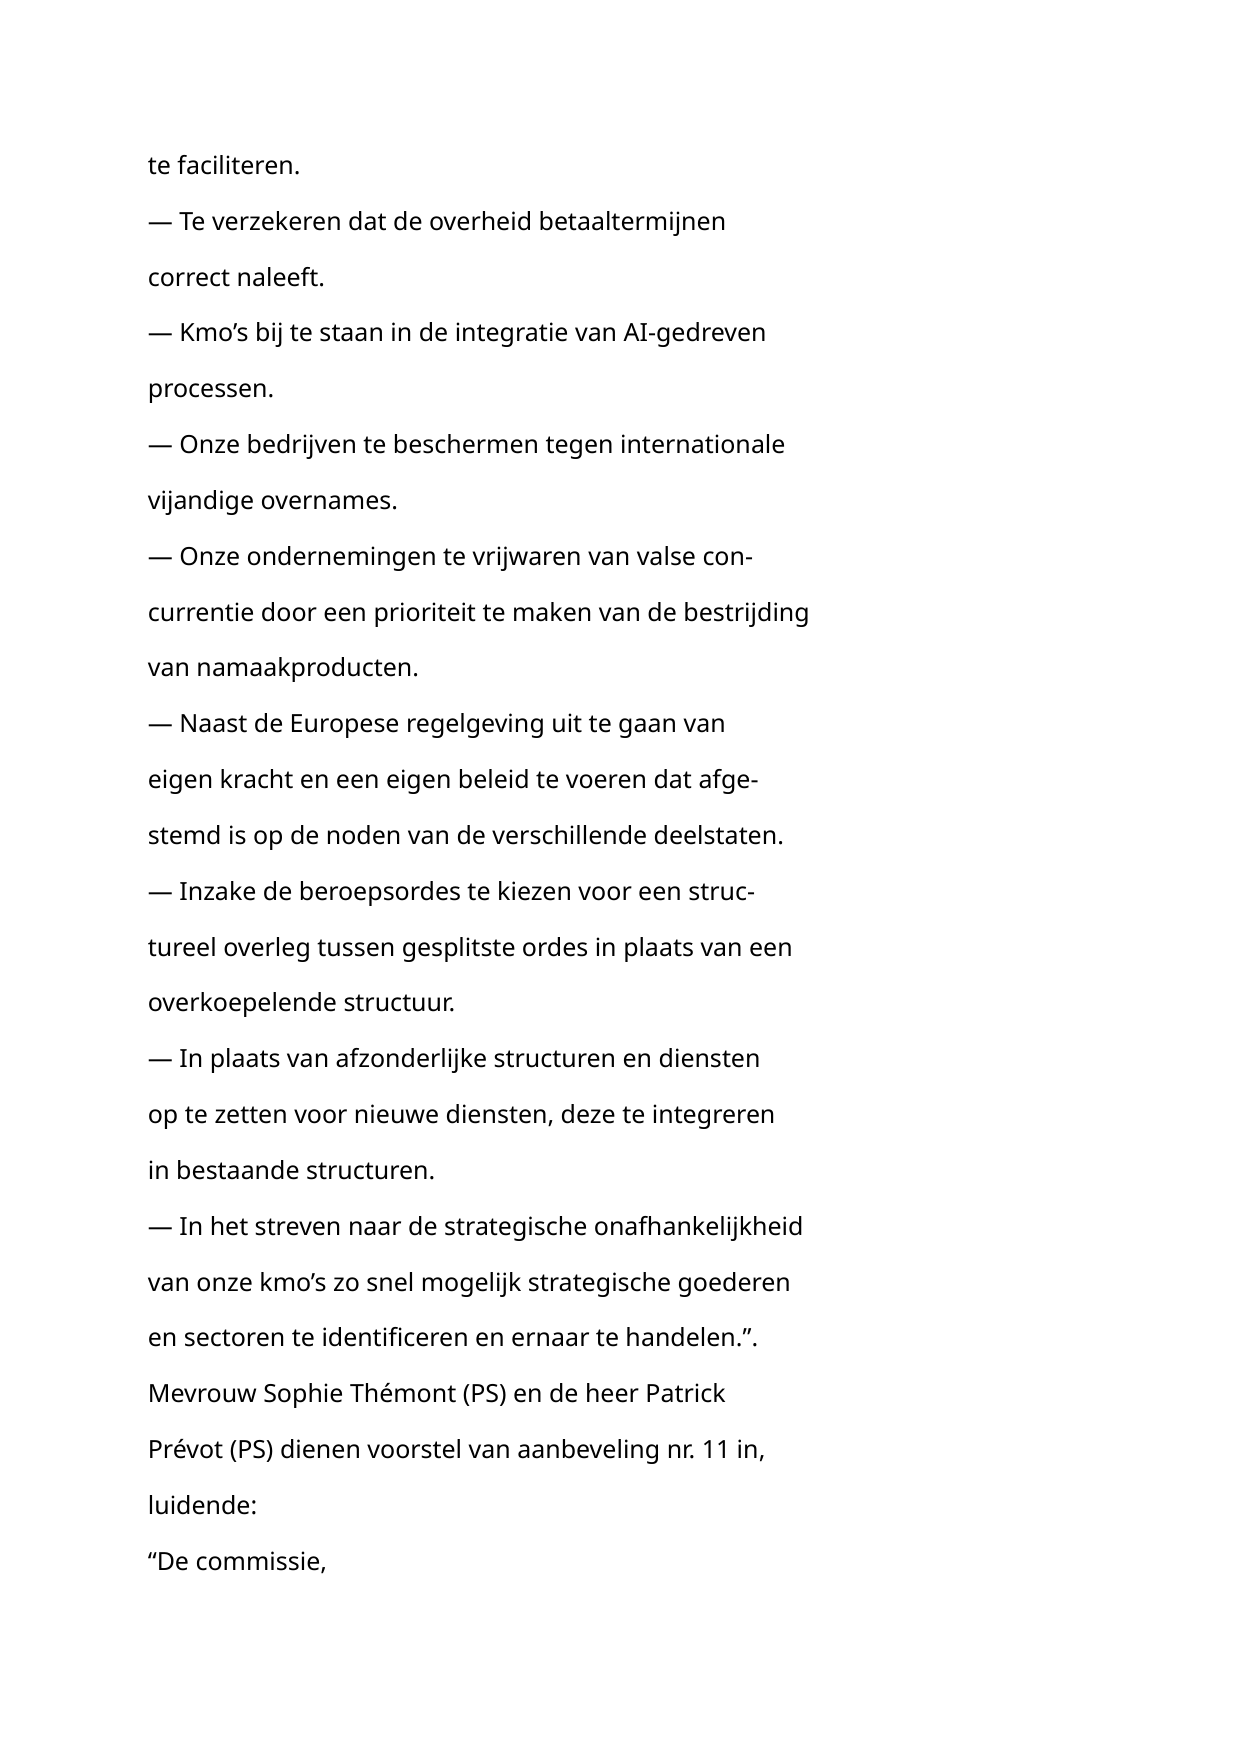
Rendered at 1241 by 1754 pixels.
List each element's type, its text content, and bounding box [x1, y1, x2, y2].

text processen. [148, 371, 1093, 405]
text overkoepelende structuur. [148, 985, 1093, 1019]
text — Onze bedrijven te beschermen tegen internationale [148, 427, 1093, 461]
text correct naleeft. [148, 259, 1093, 293]
text — Inzake de beroepsordes te kiezen voor een struc- [148, 873, 1093, 907]
text — Onze ondernemingen te vrijwaren van valse con- [148, 538, 1093, 572]
text — Naast de Europese regelgeving uit te gaan van [148, 706, 1093, 740]
text Prévot (PS) dienen voorstel van aanbeveling nr. 11 in, [148, 1432, 1093, 1466]
text van onze kmo’s zo snel mogelijk strategische goederen [148, 1264, 1093, 1298]
text — In plaats van afzonderlijke structuren en diensten [148, 1041, 1093, 1075]
text in bestaande structuren. [148, 1153, 1093, 1187]
text “De commissie, [148, 1543, 1093, 1577]
text en sectoren te identificeren en ernaar te handelen.”. [148, 1320, 1093, 1354]
text stemd is op de noden van de verschillende deelstaten. [148, 818, 1093, 852]
text — Kmo’s bij te staan in de integratie van AI-gedreven [148, 315, 1093, 349]
text — In het streven naar de strategische onafhankelijkheid [148, 1208, 1093, 1242]
text vijandige overnames. [148, 483, 1093, 517]
text currentie door een prioriteit te maken van de bestrijding [148, 594, 1093, 628]
text te faciliteren. [148, 148, 1093, 182]
text op te zetten voor nieuwe diensten, deze te integreren [148, 1097, 1093, 1131]
text — Te verzekeren dat de overheid betaaltermijnen [148, 203, 1093, 237]
text tureel overleg tussen gesplitste ordes in plaats van een [148, 929, 1093, 963]
text van namaakproducten. [148, 650, 1093, 684]
text luidende: [148, 1488, 1093, 1522]
text eigen kracht en een eigen beleid te voeren dat afge- [148, 762, 1093, 796]
text Mevrouw Sophie Thémont (PS) en de heer Patrick [148, 1376, 1093, 1410]
